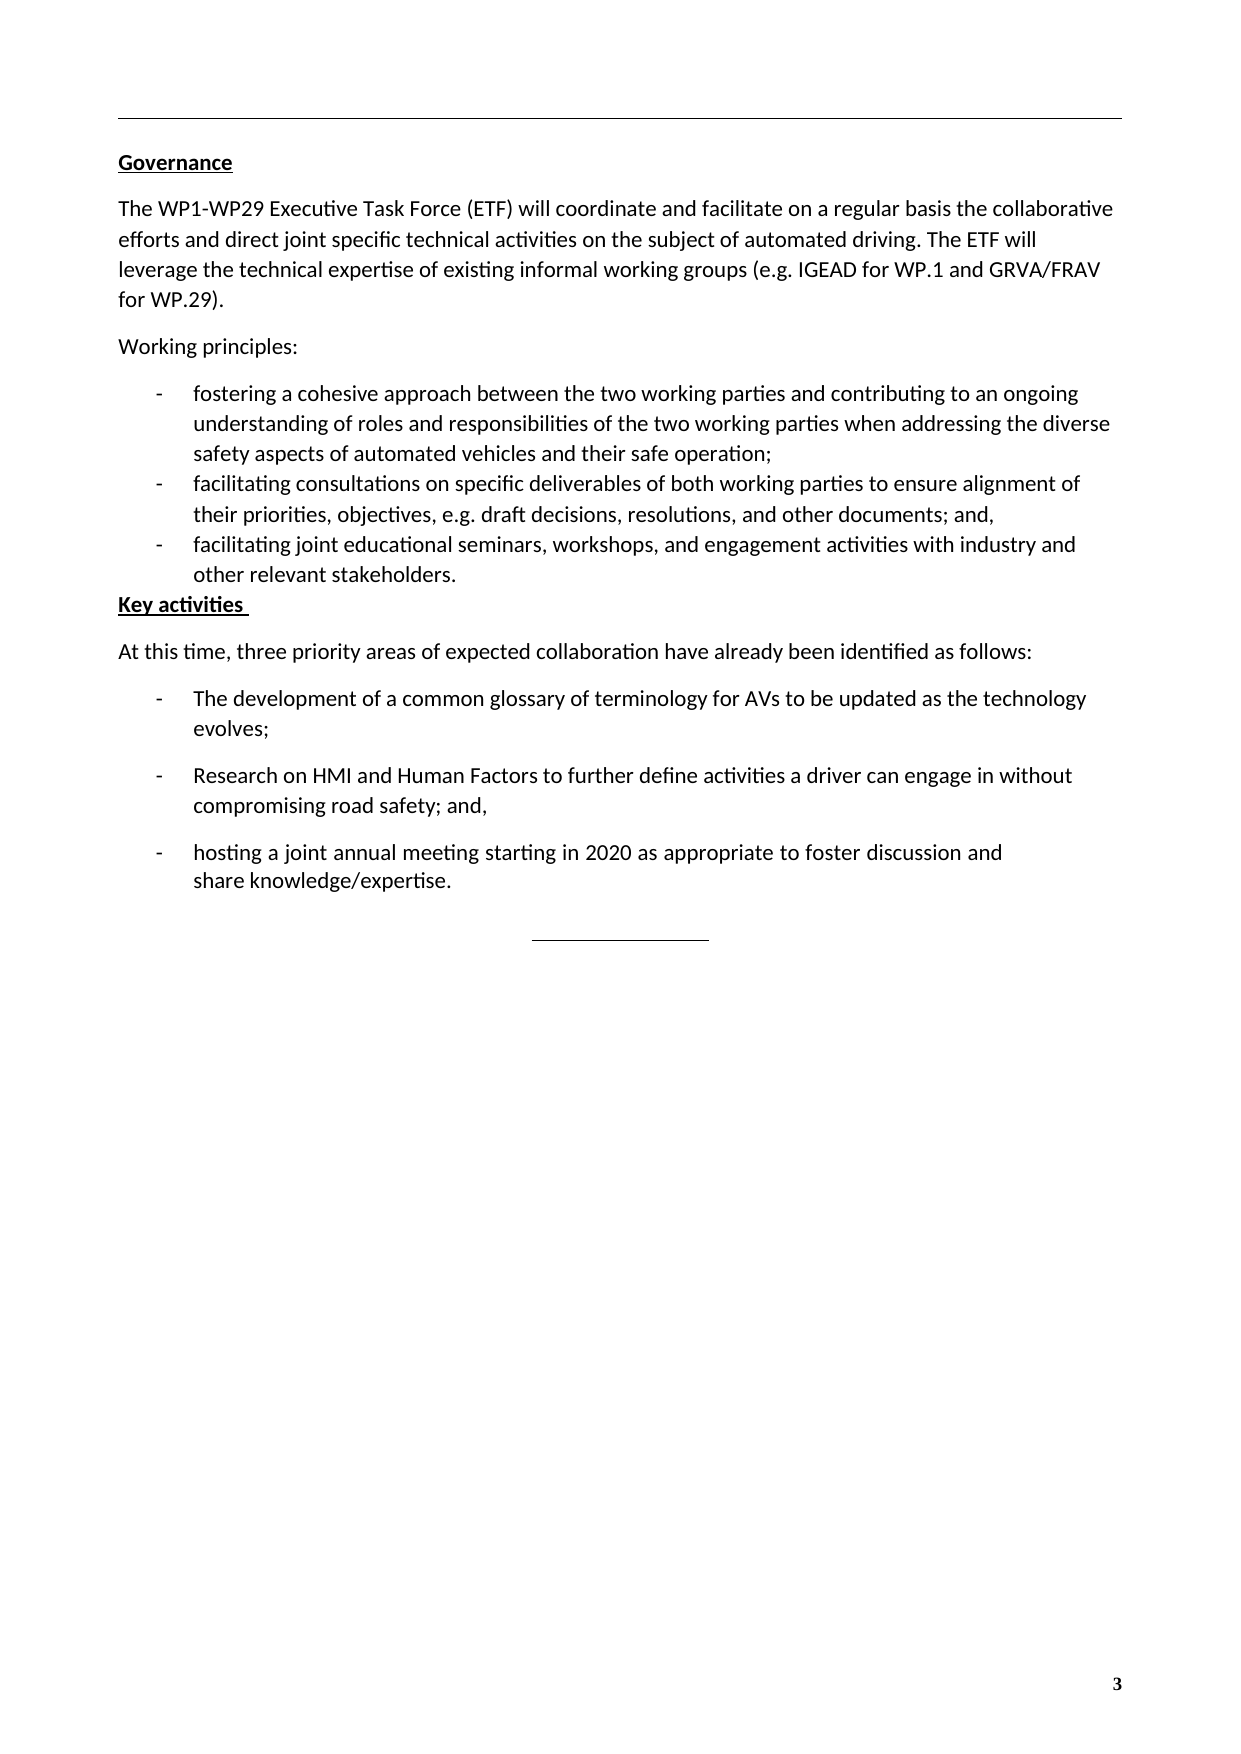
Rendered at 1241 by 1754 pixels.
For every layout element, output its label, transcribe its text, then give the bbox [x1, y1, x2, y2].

list facilitating joint educational seminars, workshops, and engagement activities with industry and other relevant stakeholders. [156, 530, 1122, 588]
text Key activities [118, 590, 1122, 618]
list hosting a joint annual meeting starting in 2020 as appropriate to foster discussion and share knowledge/expertise. [156, 838, 1004, 894]
text At this time, three priority areas of expected collaboration have already been identified as follows: [118, 637, 1122, 665]
list facilitating consultations on specific deliverables of both working parties to ensure alignment of their priorities, objectives, e.g. draft decisions, resolutions, and other documents; and, [156, 469, 1122, 528]
text Working principles: [118, 332, 1122, 360]
text Governance [118, 148, 1122, 176]
list fostering a cohesive approach between the two working parties and contributing to an ongoing understanding of roles and responsibilities of the two working parties when addressing the diverse safety aspects of automated vehicles and their safe operation; [156, 379, 1122, 467]
list Research on HMI and Human Factors to further define activities a driver can engage in without compromising road safety; and, [156, 761, 1122, 819]
list The development of a common glossary of terminology for AVs to be updated as the technology evolves; [156, 684, 1122, 742]
text The WP1-WP29 Executive Task Force (ETF) will coordinate and facilitate on a regular basis the collaborative efforts and direct joint specific technical activities on the subject of automated driving. The ETF will leverage the technical expertise of existing informal working groups (e.g. IGEAD for WP.1 and GRVA/FRAV for WP.29). [118, 194, 1122, 313]
